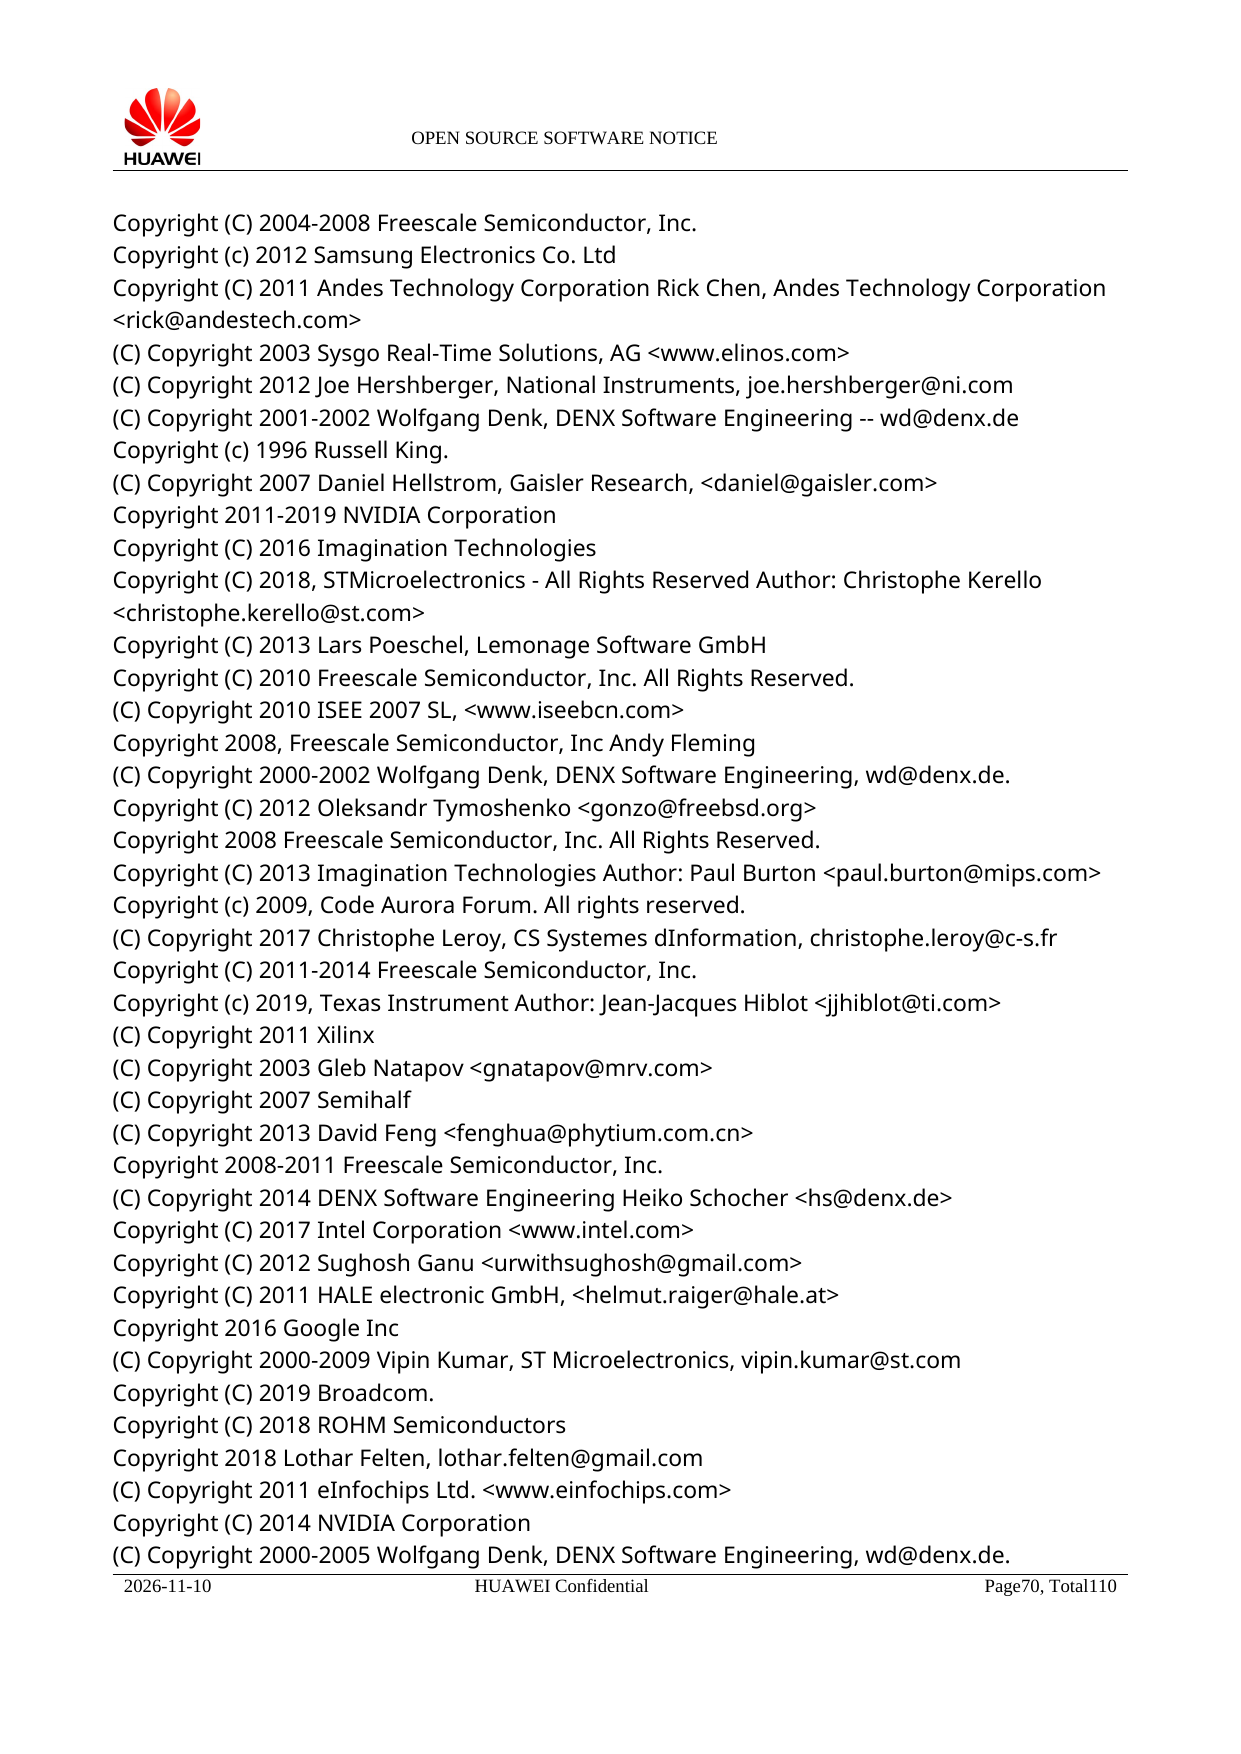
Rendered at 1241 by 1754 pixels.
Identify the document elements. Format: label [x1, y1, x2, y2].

picture [124, 88, 201, 165]
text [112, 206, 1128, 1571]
